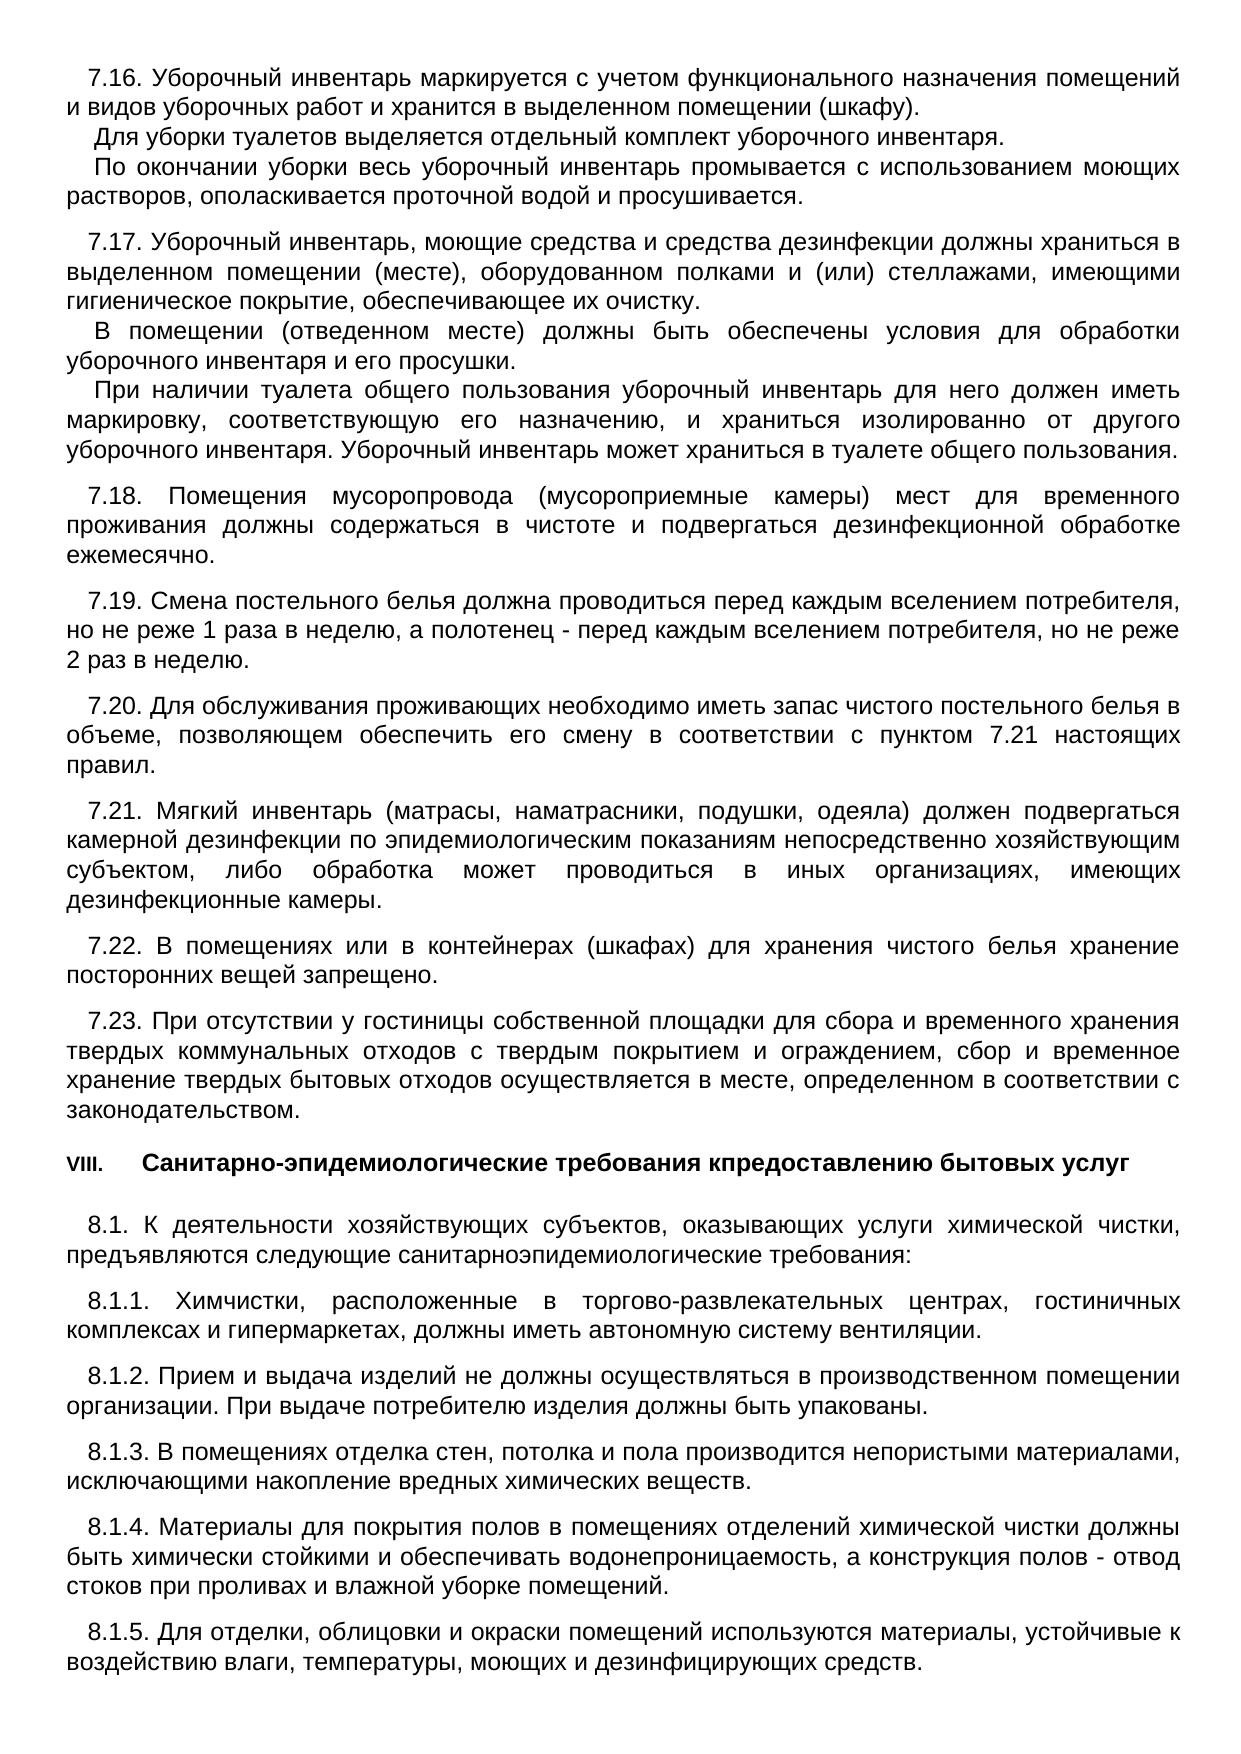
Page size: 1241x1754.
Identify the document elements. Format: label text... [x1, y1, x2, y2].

text 7.21. Мягкий инвентарь (матрасы, наматрасники, подушки, одеяла) должен подвергаться камерной дезинфекции по эпидемиологическим показаниям непосредственно хозяйствующим субъектом, либо обработка может проводиться в иных организациях, имеющих дезинфекционные камеры. [66, 796, 1182, 913]
text При наличии туалета общего пользования уборочный инвентарь для него должен иметь маркировку, соответствующую его назначению, и храниться изолированно от другого уборочного инвентаря. Уборочный инвентарь может храниться в туалете общего пользования. [66, 376, 1182, 463]
text 8.1.3. В помещениях отделка стен, потолка и пола производится непористыми материалами, исключающими накопление вредных химических веществ. [66, 1437, 1182, 1495]
text 7.22. В помещениях или в контейнерах (шкафах) для хранения чистого белья хранение посторонних вещей запрещено. [66, 931, 1182, 989]
text По окончании уборки весь уборочный инвентарь промывается с использованием моющих растворов, ополаскивается проточной водой и просушивается. [66, 152, 1182, 210]
text 7.18. Помещения мусоропровода (мусороприемные камеры) мест для временного проживания должны содержаться в чистоте и подвергаться дезинфекционной обработке ежемесячно. [66, 481, 1182, 568]
text 7.16. Уборочный инвентарь маркируется с учетом функционального назначения помещений и видов уборочных работ и хранится в выделенном помещении (шкафу). [66, 62, 1182, 121]
text 7.19. Смена постельного белья должна проводиться перед каждым вселением потребителя, но не реже 1 раза в неделю, а полотенец - перед каждым вселением потребителя, но не реже 2 раз в неделю. [66, 586, 1182, 674]
text 7.20. Для обслуживания проживающих необходимо иметь запас чистого постельного белья в объеме, позволяющем обеспечить его смену в соответствии с пунктом 7.21 настоящих правил. [66, 691, 1182, 779]
text 8.1.5. Для отделки, облицовки и окраски помещений используются материалы, устойчивые к воздействию влаги, температуры, моющих и дезинфицирующих средств. [66, 1617, 1182, 1676]
text 8.1.4. Материалы для покрытия полов в помещениях отделений химической чистки должны быть химически стойкими и обеспечивать водонепроницаемость, а конструкция полов - отвод стоков при проливах и влажной уборке помещений. [66, 1512, 1182, 1600]
subtitle Санитарно-эпидемиологические требования кпредоставлению бытовых услуг [66, 1148, 1182, 1177]
text 8.1.1. Химчистки, расположенные в торгово-развлекательных центрах, гостиничных комплексах и гипермаркетах, должны иметь автономную систему вентиляции. [66, 1286, 1182, 1344]
text 7.23. При отсутствии у гостиницы собственной площадки для сбора и временного хранения твердых коммунальных отходов с твердым покрытием и ограждением, сбор и временное хранение твердых бытовых отходов осуществляется в месте, определенном в соответствии с законодательством. [66, 1006, 1182, 1124]
text В помещении (отведенном месте) должны быть обеспечены условия для обработки уборочного инвентаря и его просушки. [66, 316, 1182, 374]
text 7.17. Уборочный инвентарь, моющие средства и средства дезинфекции должны храниться в выделенном помещении (месте), оборудованном полками и (или) стеллажами, имеющими гигиеническое покрытие, обеспечивающее их очистку. [66, 227, 1182, 315]
text Для уборки туалетов выделяется отдельный комплект уборочного инвентаря. [66, 122, 1182, 151]
text 8.1.2. Прием и выдача изделий не должны осуществляться в производственном помещении организации. При выдаче потребителю изделия должны быть упакованы. [66, 1361, 1182, 1419]
text 8.1. К деятельности хозяйствующих субъектов, оказывающих услуги химической чистки, предъявляются следующие санитарноэпидемиологические требования: [66, 1210, 1182, 1268]
